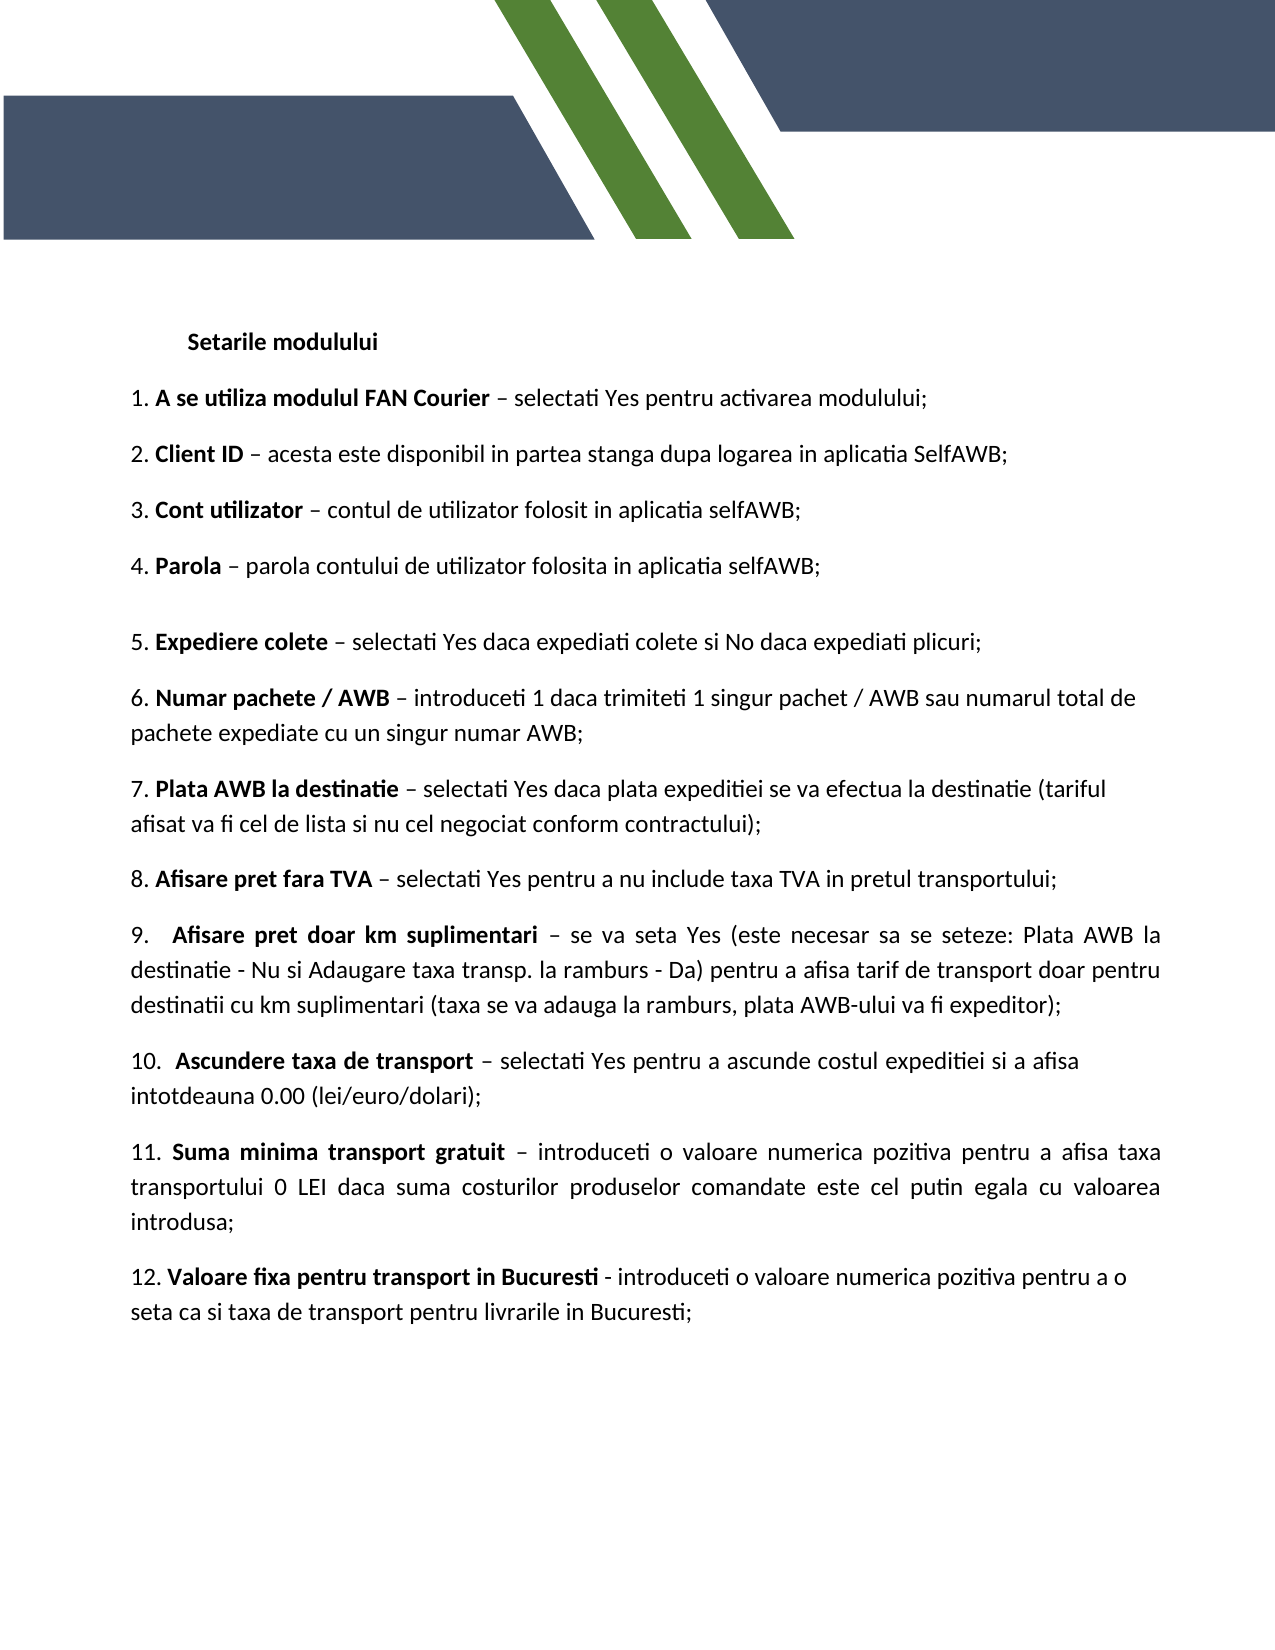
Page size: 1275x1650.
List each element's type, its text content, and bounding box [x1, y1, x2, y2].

list Plata AWB la destinatie – selectati Yes daca plata expeditiei se va efectua la destinatie (tariful afisat va fi cel de lista si nu cel negociat conform contractului); [130, 773, 1108, 839]
list Valoare fixa pentru transport in Bucuresti - introduceti o valoare numerica pozitiva pentru a o seta ca si taxa de transport pentru livrarile in Bucuresti; [130, 1261, 1163, 1327]
text Setarile modulului [187, 326, 1175, 357]
list Expediere colete – selectati Yes daca expediati colete si No daca expediati plicuri; [130, 626, 1175, 657]
list Afisare pret doar km suplimentari – se va seta Yes (este necesar sa se seteze: Plata AWB la destinatie - Nu si Adaugare taxa transp. la ramburs - Da) pentru a afisa tarif de transport doar pentru destinatii cu km suplimentari (taxa se va adauga la ramburs, plata AWB-ului va fi expeditor); [130, 919, 1163, 1020]
list Ascundere taxa de transport – selectati Yes pentru a ascunde costul expeditiei si a afisa intotdeauna 0.00 (lei/euro/dolari); [130, 1045, 1163, 1111]
list Cont utilizator – contul de utilizator folosit in aplicatia selfAWB; [130, 494, 1175, 524]
list Parola – parola contului de utilizator folosita in aplicatia selfAWB; [130, 550, 1175, 580]
list Client ID – acesta este disponibil in partea stanga dupa logarea in aplicatia SelfAWB; [130, 438, 1175, 468]
list A se utiliza modulul FAN Courier – selectati Yes pentru activarea modulului; [130, 382, 1175, 412]
list Afisare pret fara TVA – selectati Yes pentru a nu include taxa TVA in pretul transportului; [130, 863, 1175, 894]
list Numar pachete / AWB – introduceti 1 daca trimiteti 1 singur pachet / AWB sau numarul total de pachete expediate cu un singur numar AWB; [130, 682, 1136, 748]
list Suma minima transport gratuit – introduceti o valoare numerica pozitiva pentru a afisa taxa transportului 0 LEI daca suma costurilor produselor comandate este cel putin egala cu valoarea introdusa; [130, 1136, 1162, 1236]
